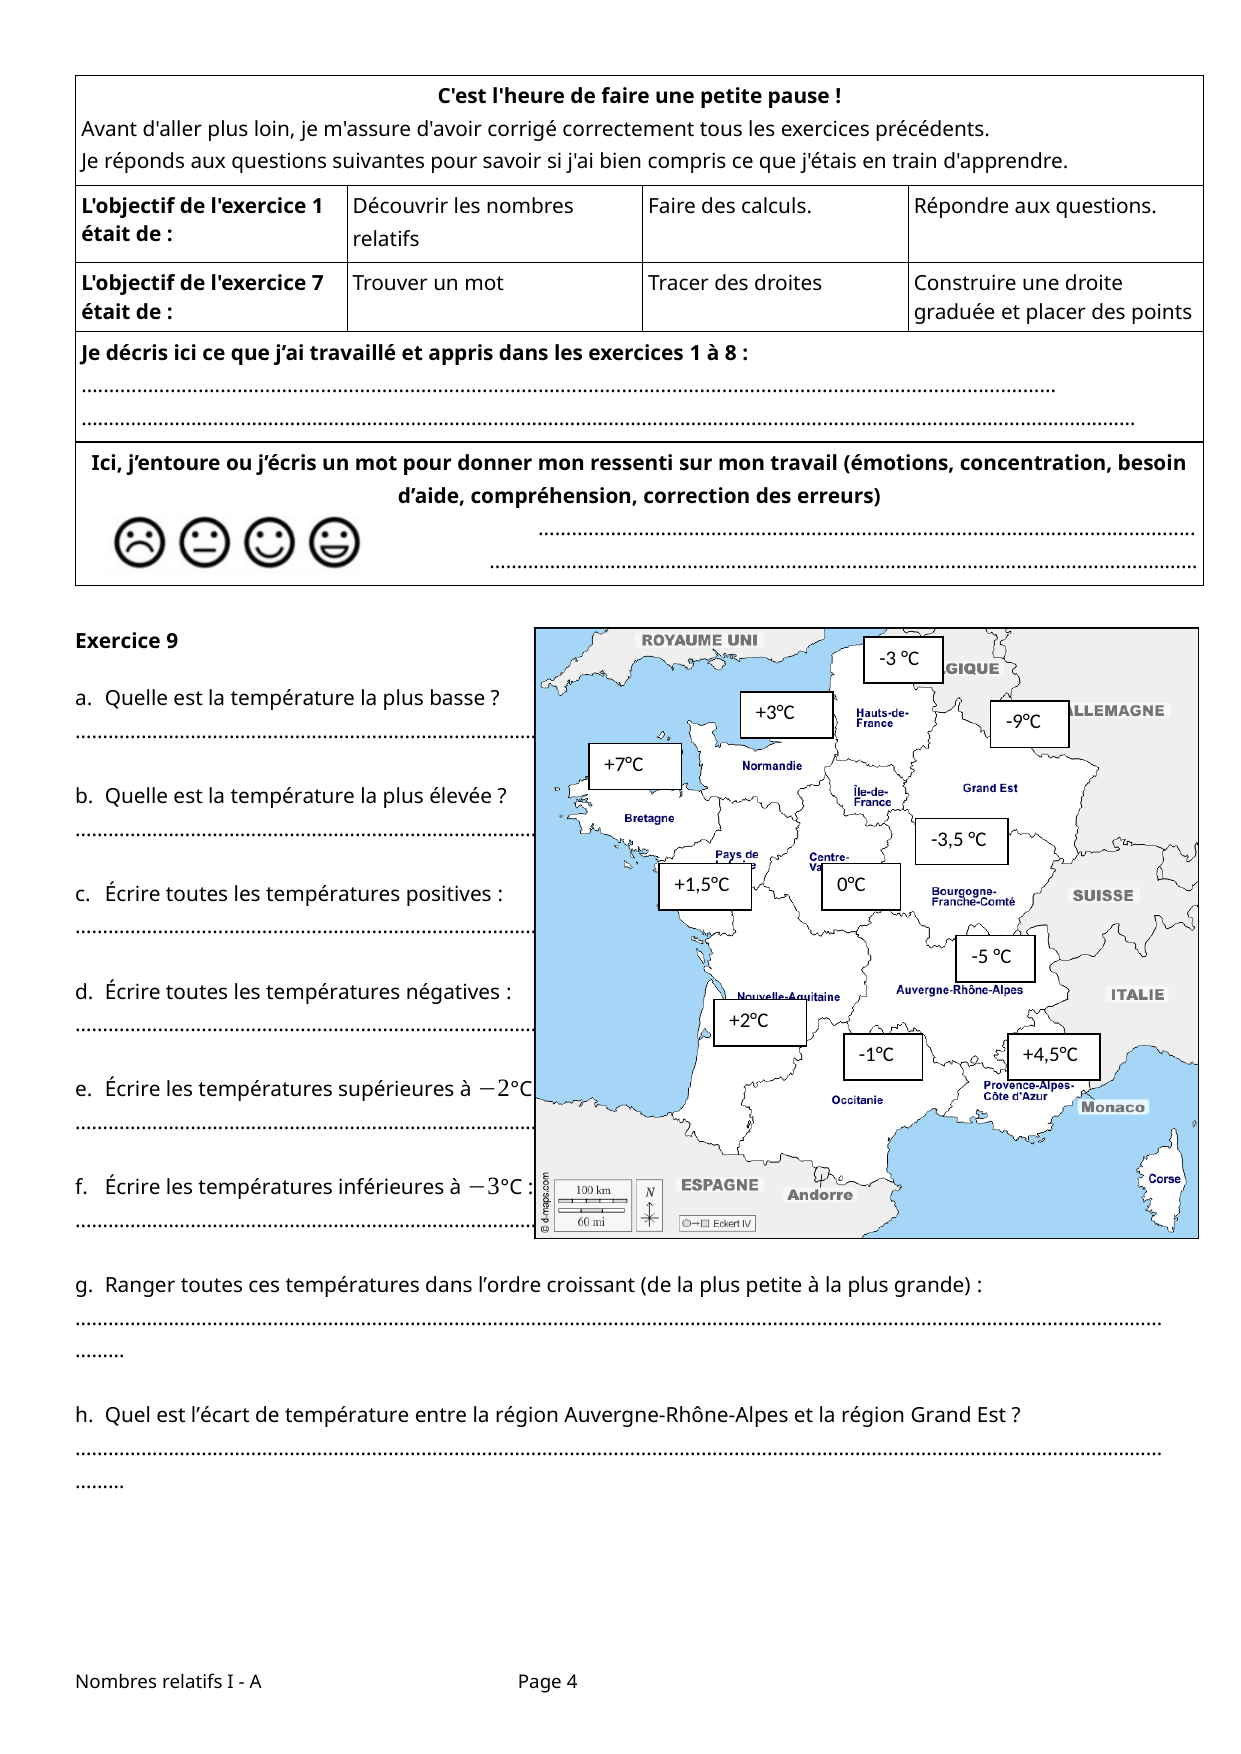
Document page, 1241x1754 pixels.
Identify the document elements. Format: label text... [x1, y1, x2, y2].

text …………………………………………………………………………. [75, 814, 534, 842]
table_cell Tracer des droites [643, 263, 908, 331]
text ………………………………………………………………………… [75, 912, 534, 940]
list Quelle est la température la plus élevée ? [75, 781, 534, 809]
picture [534, 627, 1199, 1239]
text ………………………………………………………………………… [75, 1009, 534, 1038]
text ……………………………………………………………………………………………………………………………………………………………………………………… [75, 1433, 1168, 1494]
list Quelle est la température la plus basse ? [75, 683, 534, 712]
table_cell Je décris ici ce que j’ai travaillé et appris dans les exercices 1 à 8 : …............................................................................................................................................................................ ………………………………………………………………………………………………………………………………………………………………………… [76, 332, 1203, 441]
table_cell Découvrir les nombres relatifs [348, 186, 642, 262]
table_cell L'objectif de l'exercice 1 était de : [76, 186, 347, 262]
table_cell Ici, j’entoure ou j’écris un mot pour donner mon ressenti sur mon travail (émotions, concentration, besoin d’aide, compréhension, correction des erreurs) ...................................................................................................................... ………………………………………………………………………………………………………………… [76, 443, 1203, 584]
table_cell L'objectif de l'exercice 7 était de : [76, 263, 347, 331]
text …………………………………………………………………………. [75, 716, 534, 744]
table_header C'est l'heure de faire une petite pause ! Avant d'aller plus loin, je m'assure d'avoir corrigé correctement tous les exercices précédents. Je réponds aux questions suivantes pour savoir si j'ai bien compris ce que j'étais en train d'apprendre. [76, 76, 1203, 185]
text Exercice 9 [75, 626, 1168, 655]
table_cell Construire une droite graduée et placer des points [909, 263, 1203, 331]
list Ranger toutes ces températures dans l’ordre croissant (de la plus petite à la plus grande) : [75, 1270, 1168, 1299]
table_cell Répondre aux questions. [909, 186, 1203, 262]
table_cell Trouver un mot [348, 263, 642, 331]
list Quel est l’écart de température entre la région Auvergne-Rhône-Alpes et la région Grand Est ? [75, 1401, 1151, 1429]
list Écrire toutes les températures négatives : [75, 977, 534, 1005]
list Écrire toutes les températures positives : [75, 879, 534, 907]
text ……………………………………………………………………………………………………………………………………………………………………………………… [75, 1303, 1168, 1364]
picture [102, 511, 366, 574]
text ………………………………………………………………………… [75, 1107, 534, 1136]
list Écrire les températures supérieures à °C : [75, 1074, 534, 1103]
table_cell Faire des calculs. [643, 186, 908, 262]
list Écrire les températures inférieures à °C : [75, 1172, 534, 1201]
text ………………………………………………………………………… [75, 1205, 534, 1233]
